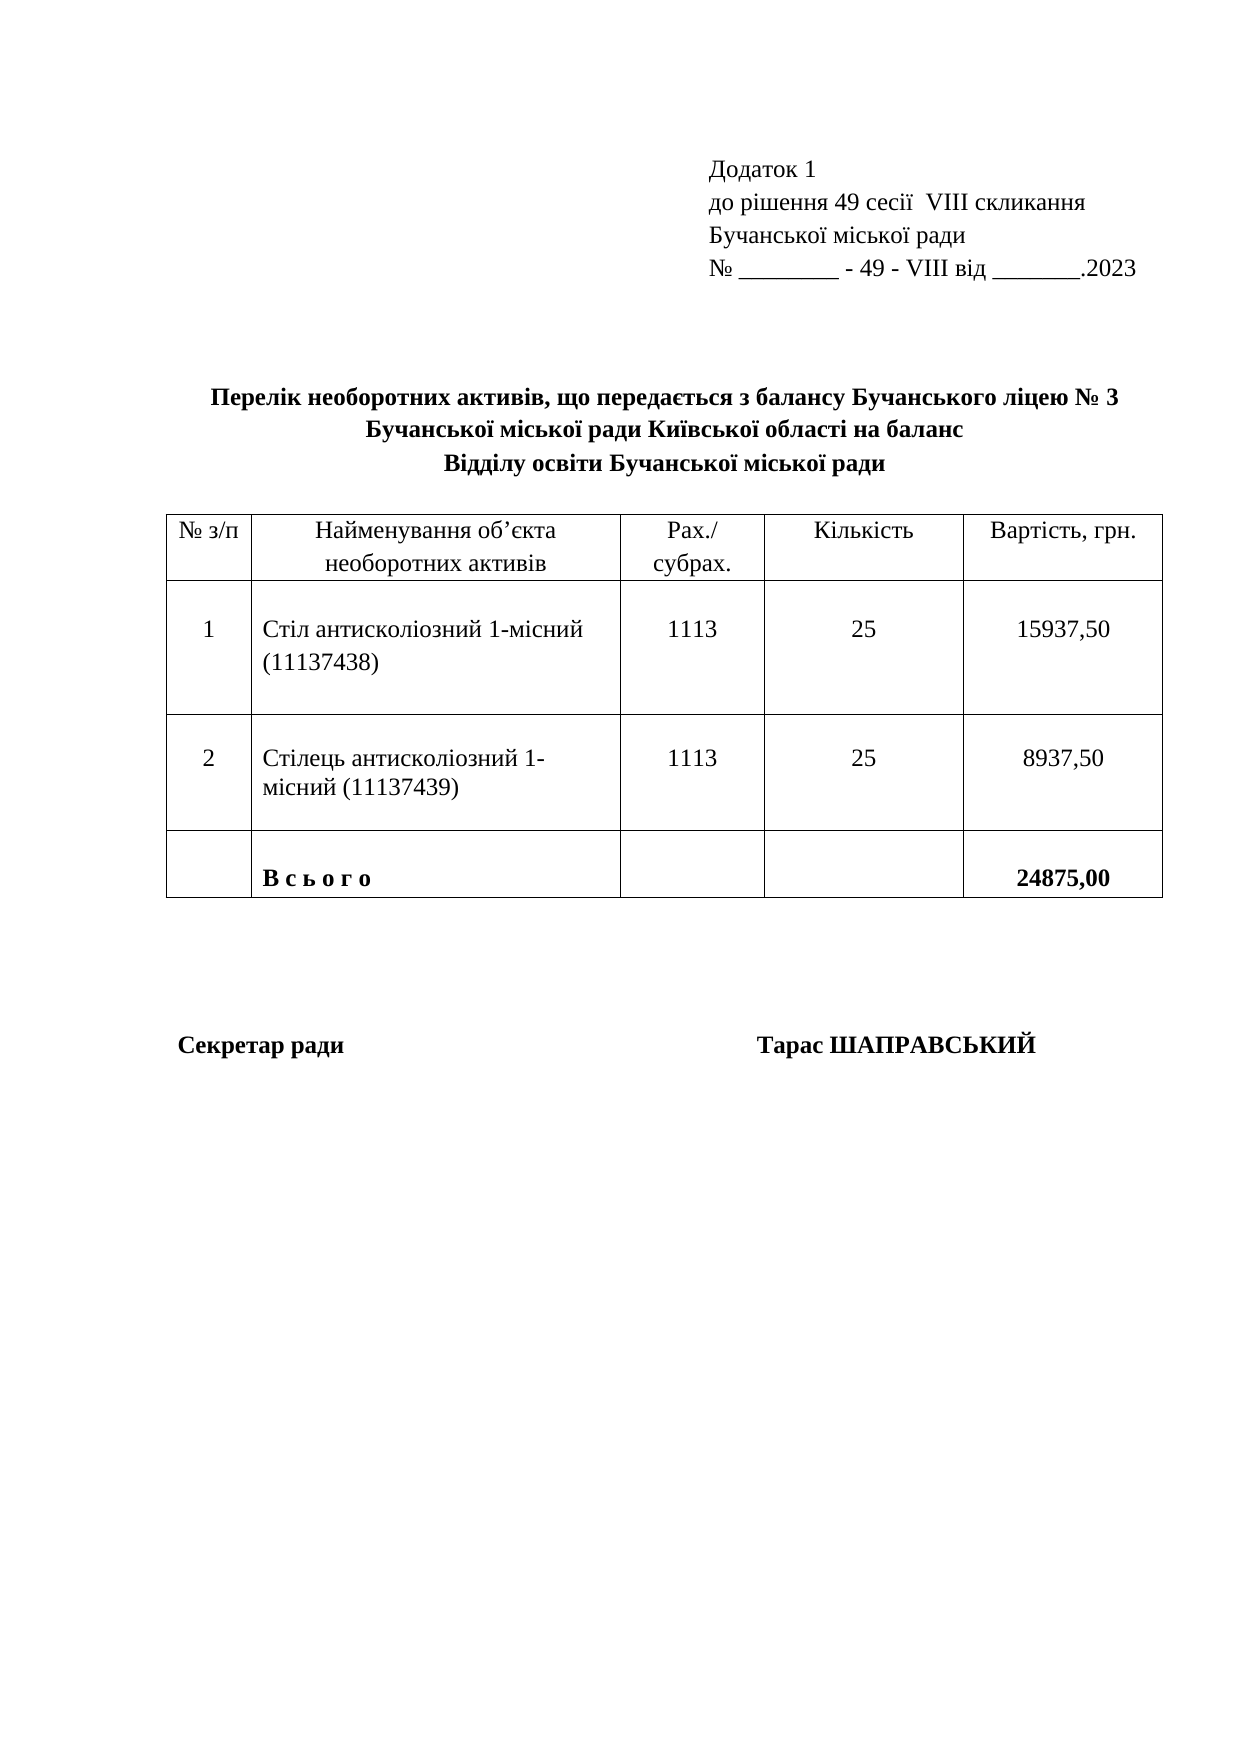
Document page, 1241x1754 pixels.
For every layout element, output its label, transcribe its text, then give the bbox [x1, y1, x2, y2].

text № ________ - 49 - VIІI від _______.2023 [255, 253, 1152, 282]
table_cell В с ь о г о [252, 831, 620, 897]
table_header № з/п [167, 515, 251, 580]
text Додаток 1 [255, 154, 1152, 183]
table_cell Стіл антисколіозний 1-місний (11137438) [252, 581, 620, 713]
table_cell 25 [765, 715, 963, 829]
table_cell 15937,50 [964, 581, 1162, 713]
table_cell 1113 [621, 581, 764, 713]
table_cell 8937,50 [964, 715, 1162, 829]
text Бучанської міської ради [255, 220, 1152, 249]
table_cell 1113 [621, 715, 764, 829]
table_cell 24875,00 [964, 831, 1162, 897]
table_header Вартість, грн. [964, 515, 1162, 580]
text Відділу освіти Бучанської міської ради [177, 448, 1152, 476]
table_cell 2 [167, 715, 251, 829]
table_header Найменування об’єкта необоротних активів [252, 515, 620, 580]
table_header Рах./ субрах. [621, 515, 764, 580]
table_cell 25 [765, 581, 963, 713]
text до рішення 49 сесії VIIІ скликання [255, 187, 1152, 216]
table_cell [167, 831, 251, 897]
table_header Кількість [765, 515, 963, 580]
text Секретар ради Тарас ШАПРАВСЬКИЙ [177, 1030, 1167, 1058]
table_cell [621, 831, 764, 897]
table_cell [765, 831, 963, 897]
text Перелік необоротних активів, що передається з балансу Бучанського ліцею № 3 Бучанської міської ради Київської області на баланс [177, 382, 1152, 443]
table_cell 1 [167, 581, 251, 713]
table_cell Стілець антисколіозний 1-місний (11137439) [252, 715, 620, 829]
